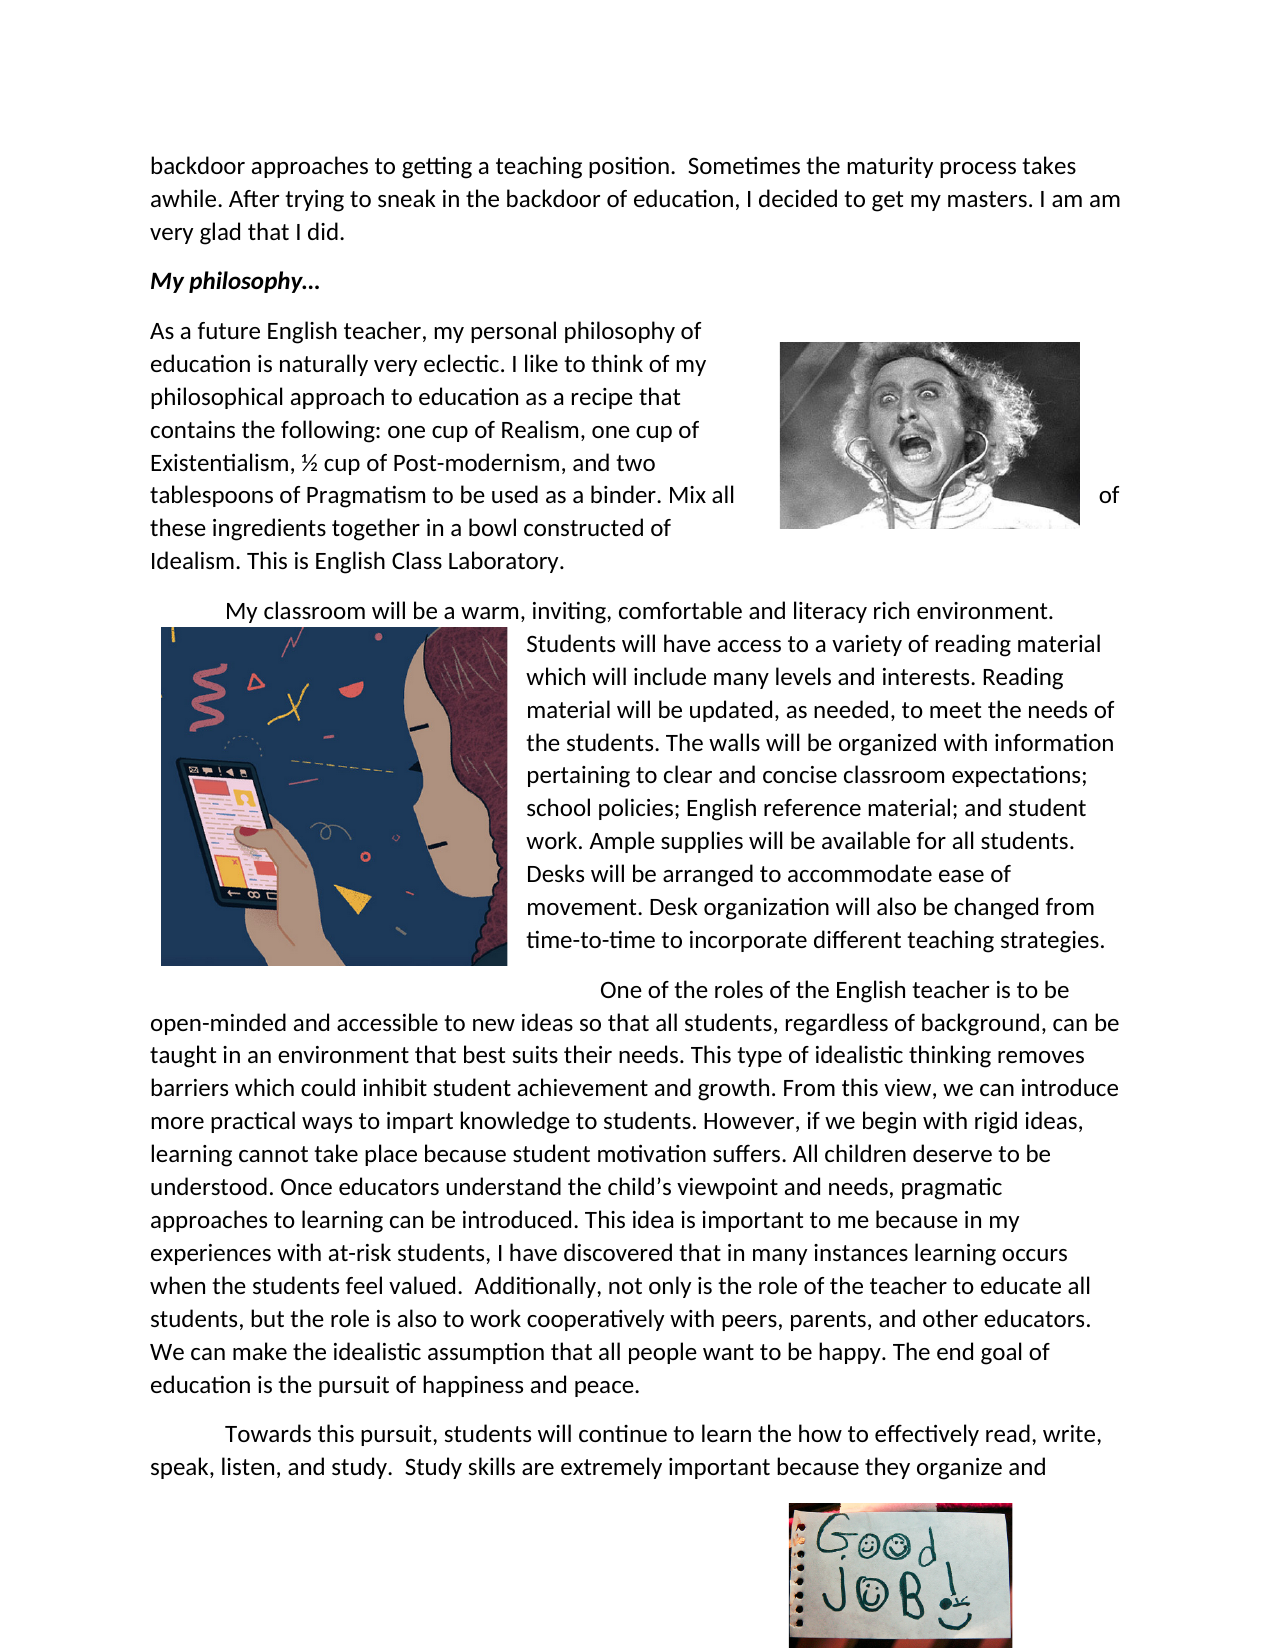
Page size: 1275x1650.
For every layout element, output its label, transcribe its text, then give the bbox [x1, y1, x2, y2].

picture [779, 342, 1080, 529]
picture [161, 627, 508, 966]
text My philosophy… [150, 265, 1125, 296]
text As a future English teacher, my personal philosophy of education is naturally very eclectic. I like to think of my philosophical approach to education as a recipe that contains the following: one cup of Realism, one cup of Existentialism, ½ cup of Post-modernism, and two tablespoons of Pragmatism to be used as a binder. Mix all of these ingredients together in a bowl constructed of Idealism. This is English Class Laboratory. [150, 315, 1125, 576]
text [150, 150, 1125, 246]
picture [787, 1503, 1013, 1647]
text One of the roles of the English teacher is to be open-minded and accessible to new ideas so that all students, regardless of background, can be taught in an environment that best suits their needs. This type of idealistic thinking removes barriers which could inhibit student achievement and growth. From this view, we can introduce more practical ways to impart knowledge to students. However, if we begin with rigid ideas, learning cannot take place because student motivation suffers. All children deserve to be understood. Once educators understand the child’s viewpoint and needs, pragmatic approaches to learning can be introduced. This idea is important to me because in my experiences with at-risk students, I have discovered that in many instances learning occurs when the students feel valued. Additionally, not only is the role of the teacher to educate all students, but the role is also to work cooperatively with peers, parents, and other educators. We can make the idealistic assumption that all people want to be happy. The end goal of education is the pursuit of happiness and peace. [150, 974, 1125, 1399]
